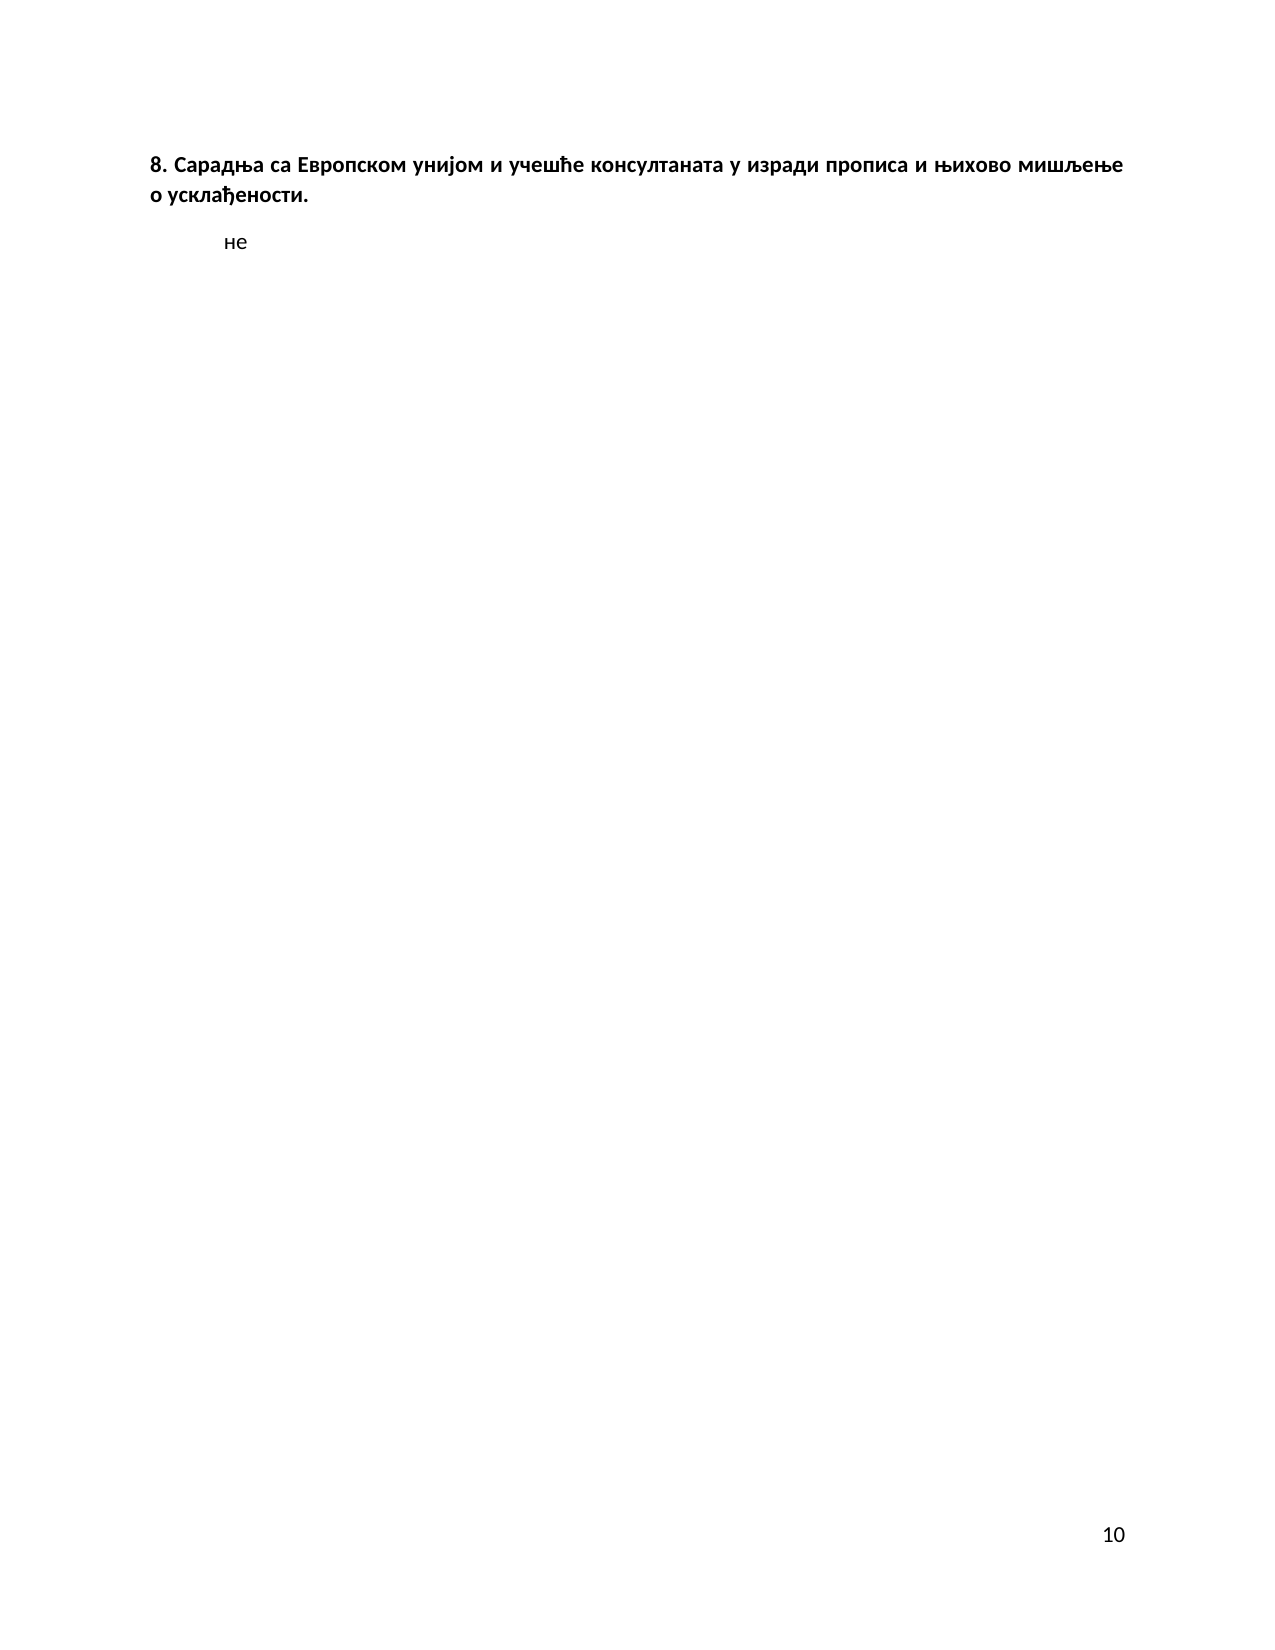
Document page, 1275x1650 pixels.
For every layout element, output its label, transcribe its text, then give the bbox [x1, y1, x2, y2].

text 8. Сарадња са Европском унијом и учешће консултаната у изради прописа и њихово мишљење о усклађености. [150, 150, 1125, 208]
text не [150, 227, 1125, 255]
